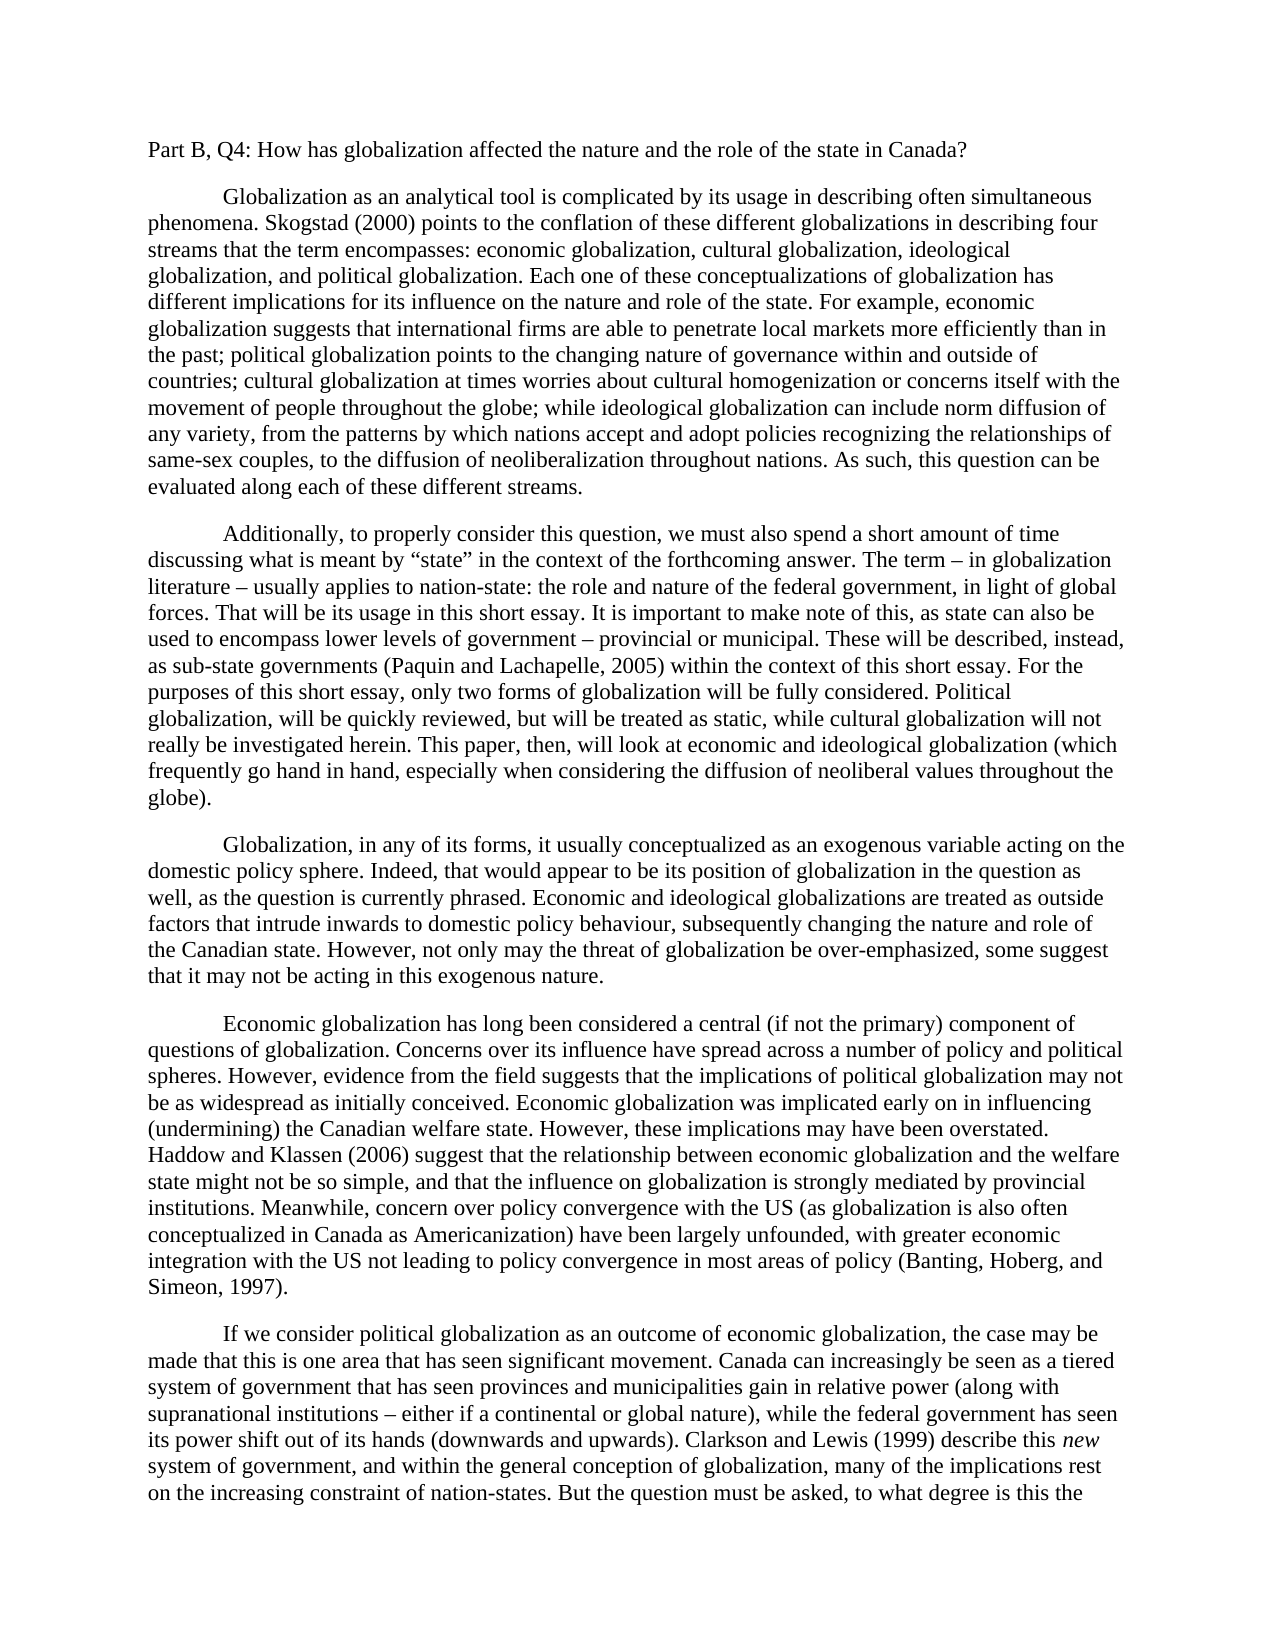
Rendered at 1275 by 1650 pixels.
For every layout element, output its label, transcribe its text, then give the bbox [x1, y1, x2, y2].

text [148, 1321, 1127, 1505]
text Economic globalization has long been considered a central (if not the primary) component of questions of globalization. Concerns over its influence have spread across a number of policy and political spheres. However, evidence from the field suggests that the implications of political globalization may not be as widespread as initially conceived. Economic globalization was implicated early on in influencing (undermining) the Canadian welfare state. However, these implications may have been overstated. Haddow and Klassen (2006) suggest that the relationship between economic globalization and the welfare state might not be so simple, and that the influence on globalization is strongly mediated by provincial institutions. Meanwhile, concern over policy convergence with the US (as globalization is also often conceptualized in Canada as Americanization) have been largely unfounded, with greater economic integration with the US not leading to policy convergence in most areas of policy (Banting, Hoberg, and Simeon, 1997). [148, 1010, 1127, 1300]
text Additionally, to properly consider this question, we must also spend a short amount of time discussing what is meant by “state” in the context of the forthcoming answer. The term – in globalization literature – usually applies to nation-state: the role and nature of the federal government, in light of global forces. That will be its usage in this short essay. It is important to make note of this, as state can also be used to encompass lower levels of government – provincial or municipal. These will be described, instead, as sub-state governments (Paquin and Lachapelle, 2005) within the context of this short essay. For the purposes of this short essay, only two forms of globalization will be fully considered. Political globalization, will be quickly reviewed, but will be treated as static, while cultural globalization will not really be investigated herein. This paper, then, will look at economic and ideological globalization (which frequently go hand in hand, especially when considering the diffusion of neoliberal values throughout the globe). [148, 520, 1127, 810]
text Globalization as an analytical tool is complicated by its usage in describing often simultaneous phenomena. Skogstad (2000) points to the conflation of these different globalizations in describing four streams that the term encompasses: economic globalization, cultural globalization, ideological globalization, and political globalization. Each one of these conceptualizations of globalization has different implications for its influence on the nature and role of the state. For example, economic globalization suggests that international firms are able to penetrate local markets more efficiently than in the past; political globalization points to the changing nature of governance within and outside of countries; cultural globalization at times worries about cultural homogenization or concerns itself with the movement of people throughout the globe; while ideological globalization can include norm diffusion of any variety, from the patterns by which nations accept and adopt policies recognizing the relationships of same-sex couples, to the diffusion of neoliberalization throughout nations. As such, this question can be evaluated along each of these different streams. [148, 183, 1127, 499]
text Globalization, in any of its forms, it usually conceptualized as an exogenous variable acting on the domestic policy sphere. Indeed, that would appear to be its position of globalization in the question as well, as the question is currently phrased. Economic and ideological globalizations are treated as outside factors that intrude inwards to domestic policy behaviour, subsequently changing the nature and role of the Canadian state. However, not only may the threat of globalization be over-emphasized, some suggest that it may not be acting in this exogenous nature. [148, 831, 1127, 989]
text Part B, Q4: How has globalization affected the nature and the role of the state in Canada? [148, 136, 1127, 162]
